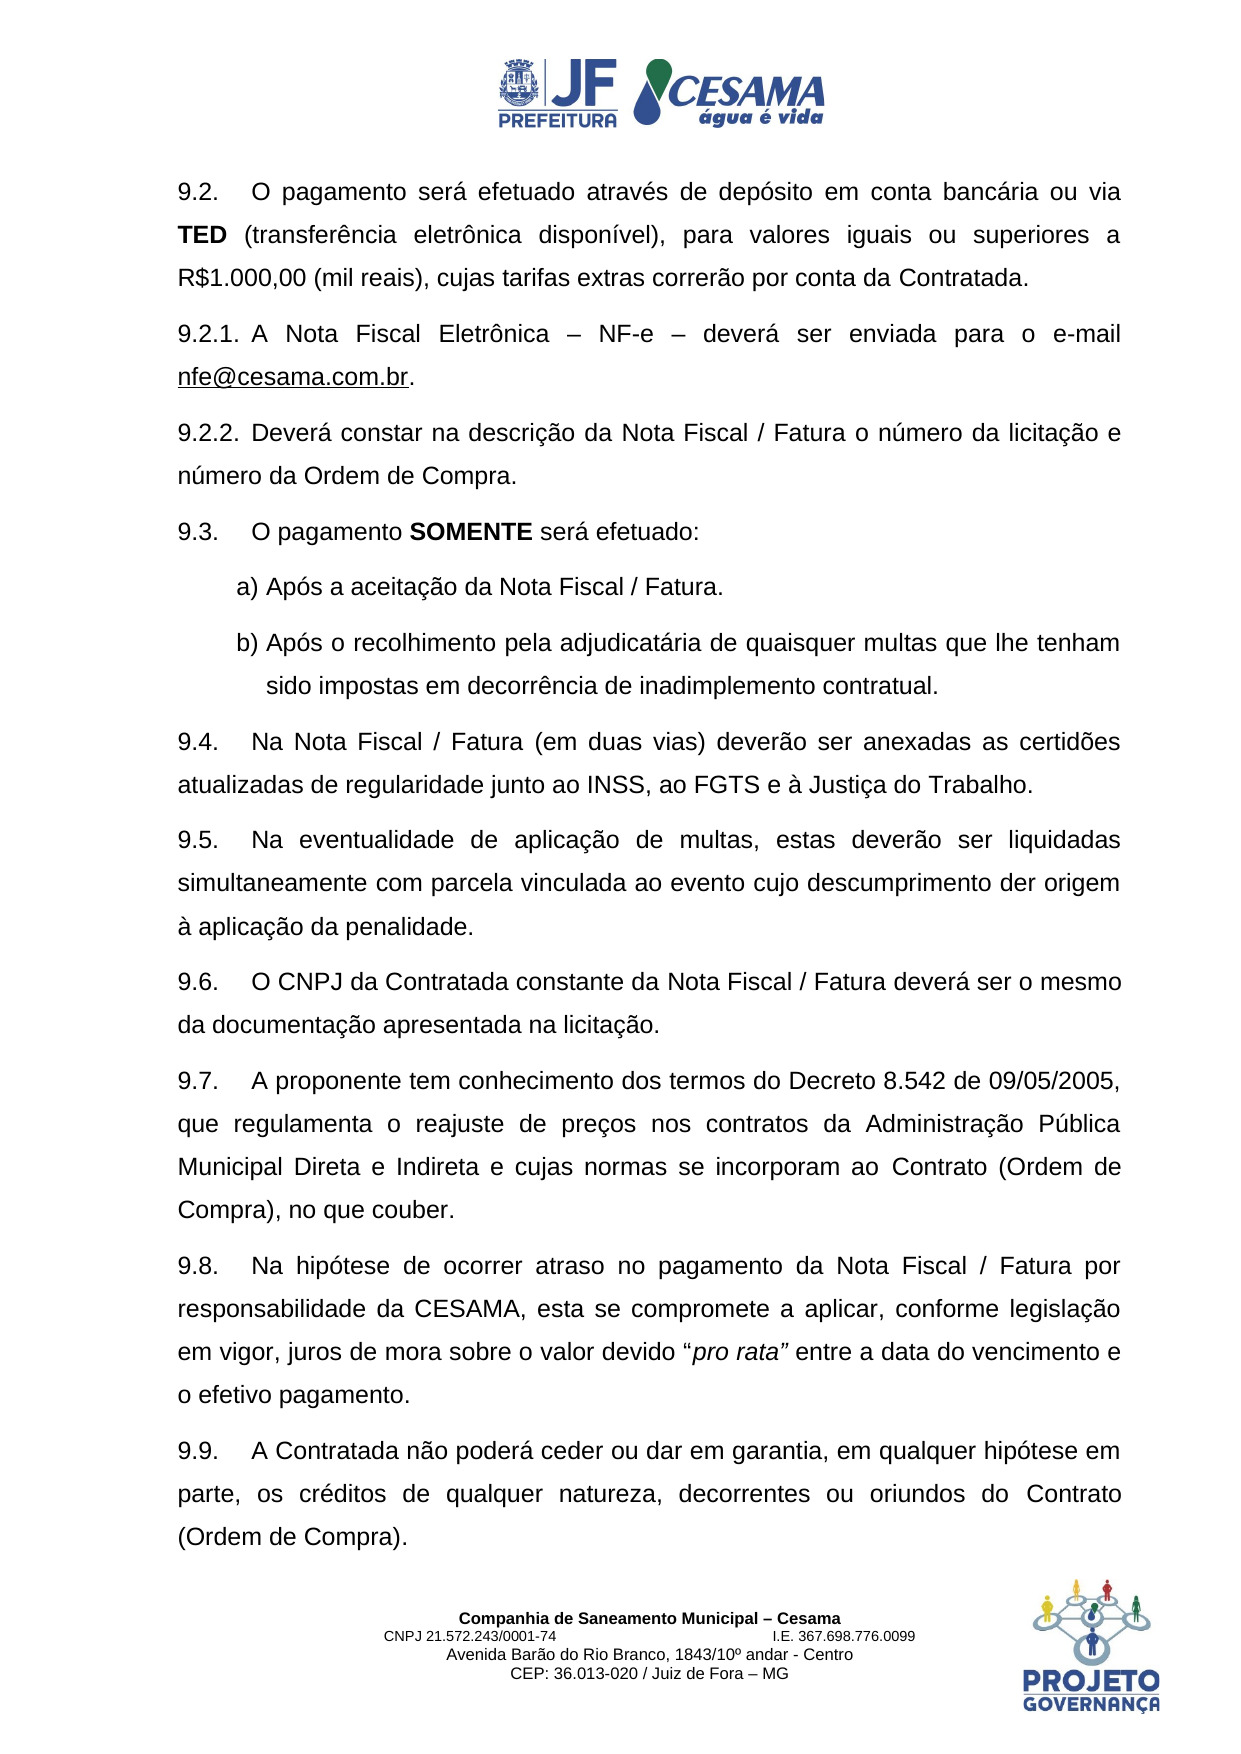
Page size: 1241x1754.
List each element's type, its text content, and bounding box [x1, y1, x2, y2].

list A proponente tem conhecimento dos termos do Decreto 8.542 de 09/05/2005, que regulamenta o reajuste de preços nos contratos da Administração Pública Municipal Direta e Indireta e cujas normas se incorporam ao Contrato (Ordem de Compra), no que couber. [177, 1066, 1122, 1224]
list Após o recolhimento pela adjudicatária de quaisquer multas que lhe tenham sido impostas em decorrência de inadimplemento contratual. [236, 628, 1122, 700]
list Deverá constar na descrição da Nota Fiscal / Fatura o número da licitação e número da Ordem de Compra. [177, 418, 1122, 490]
list Após a aceitação da Nota Fiscal / Fatura. [236, 572, 1122, 601]
picture [1023, 1579, 1160, 1714]
list Na eventualidade de aplicação de multas, estas deverão ser liquidadas simultaneamente com parcela vinculada ao evento cujo descumprimento der origem à aplicação da penalidade. [177, 825, 1122, 940]
list Na Nota Fiscal / Fatura (em duas vias) deverão ser anexadas as certidões atualizadas de regularidade junto ao INSS, ao FGTS e à Justiça do Trabalho. [177, 727, 1122, 798]
list O CNPJ da Contratada constante da Nota Fiscal / Fatura deverá ser o mesmo da documentação apresentada na licitação. [177, 967, 1122, 1039]
list Na hipótese de ocorrer atraso no pagamento da Nota Fiscal / Fatura por responsabilidade da CESAMA, esta se compromete a aplicar, conforme legislação em vigor, juros de mora sobre o valor devido “pro rata” entre a data do vencimento e o efetivo pagamento. [177, 1251, 1122, 1409]
list O pagamento SOMENTE será efetuado: [177, 517, 1122, 545]
list O pagamento será efetuado através de depósito em conta bancária ou via TED (transferência eletrônica disponível), para valores iguais ou superiores a R$1.000,00 (mil reais), cujas tarifas extras correrão por conta da Contratada. [177, 177, 1122, 292]
picture [497, 59, 825, 128]
list A Nota Fiscal Eletrônica – NF-e – deverá ser enviada para o e-mail nfe@cesama.com.br. [177, 319, 1122, 391]
list A Contratada não poderá ceder ou dar em garantia, em qualquer hipótese em parte, os créditos de qualquer natureza, decorrentes ou oriundos do Contrato (Ordem de Compra). [177, 1436, 1122, 1551]
